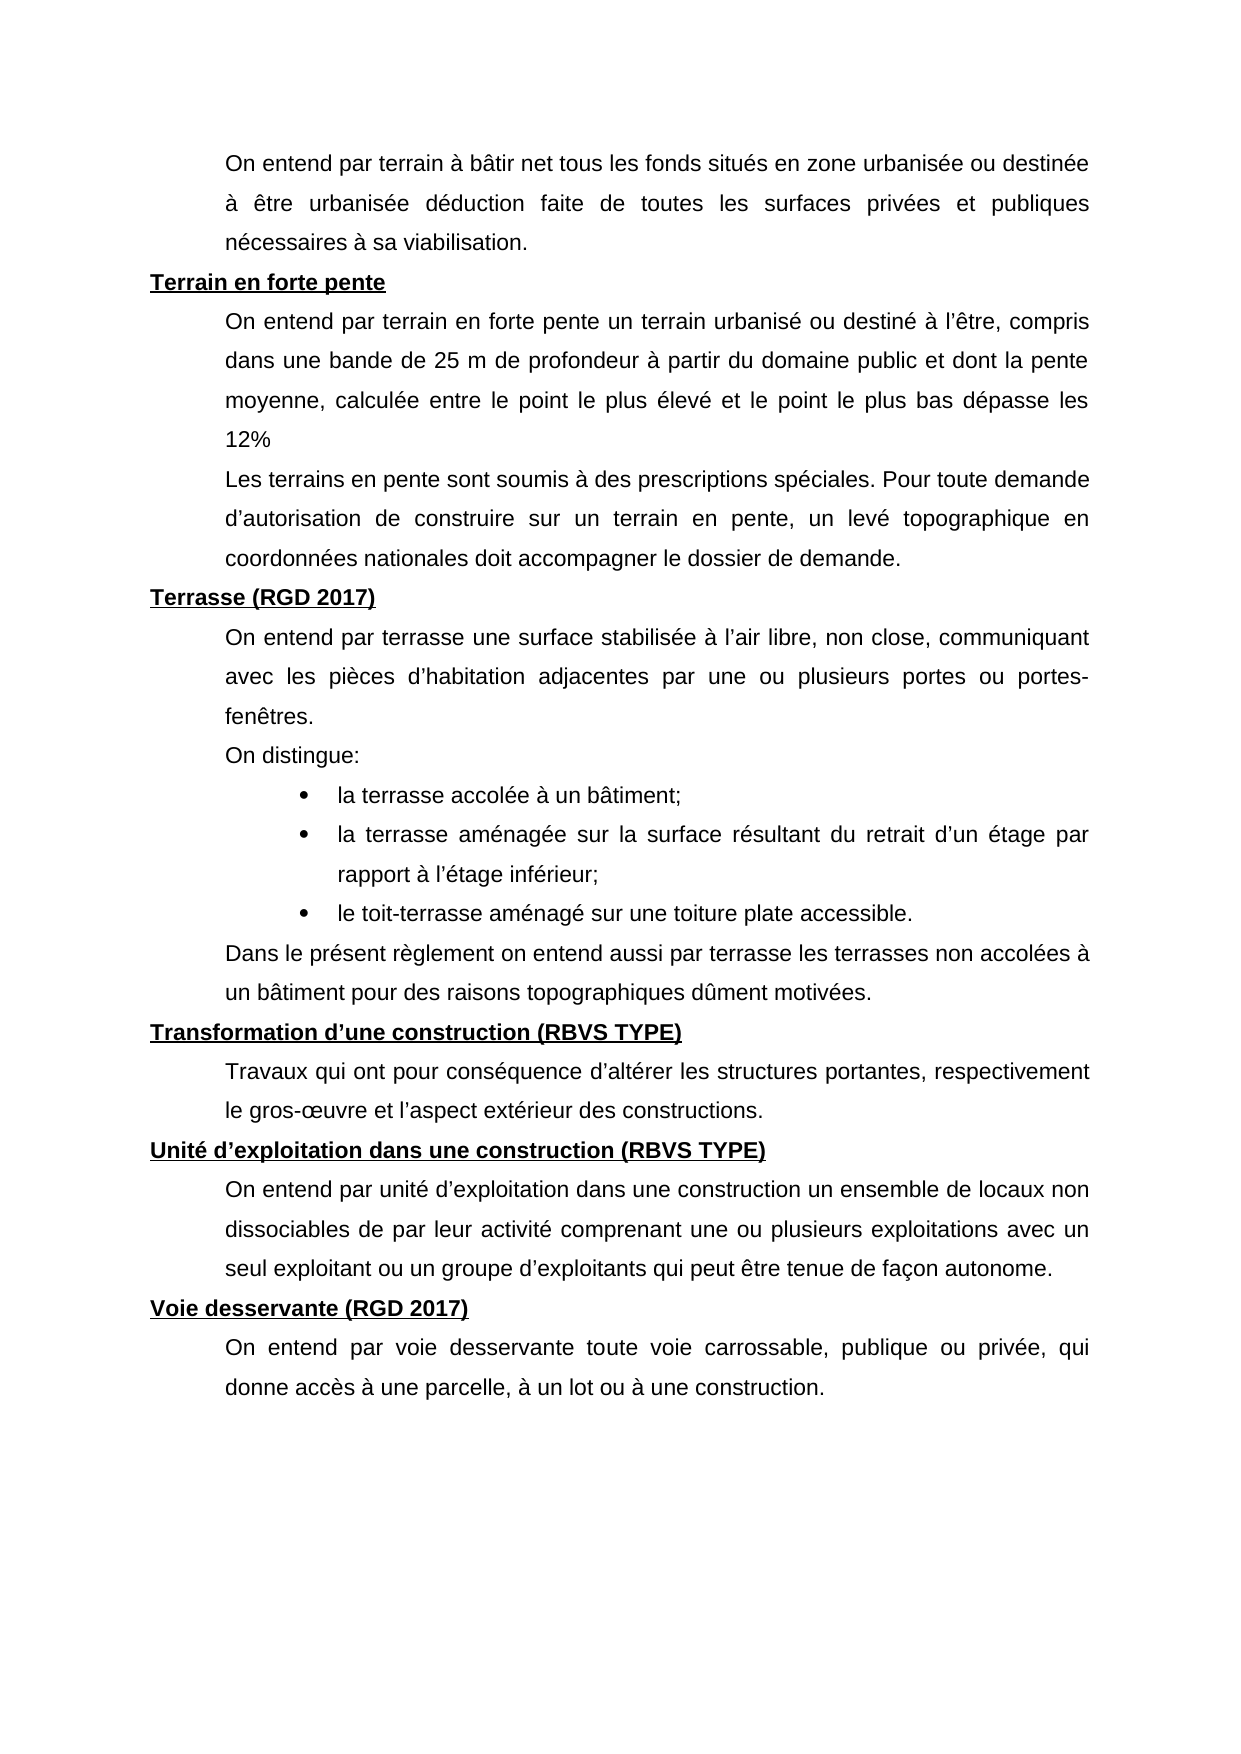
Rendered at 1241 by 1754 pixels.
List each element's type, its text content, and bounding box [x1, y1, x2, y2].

text On entend par unité d’exploitation dans une construction un ensemble de locaux non dissociables de par leur activité comprenant une ou plusieurs exploitations avec un seul exploitant ou un groupe d’exploitants qui peut être tenue de façon autonome. [225, 1176, 1090, 1282]
text Unité d’exploitation dans une construction (RBVS TYPE) [150, 1137, 1090, 1163]
text Voie desservante (RGD 2017) [150, 1295, 1090, 1321]
text On entend par terrasse une surface stabilisée à l’air libre, non close, communiquant avec les pièces d’habitation adjacentes par une ou plusieurs portes ou portes-fenêtres. [225, 624, 1090, 729]
text Terrain en forte pente [150, 268, 1090, 295]
text Terrasse (RGD 2017) [150, 584, 1090, 611]
text On entend par voie desservante toute voie carrossable, publique ou privée, qui donne accès à une parcelle, à un lot ou à une construction. [225, 1334, 1090, 1400]
text Transformation d’une construction (RBVS TYPE) [150, 1018, 1090, 1045]
text On entend par terrain en forte pente un terrain urbanisé ou destiné à l’être, compris dans une bande de 25 m de profondeur à partir du domaine public et dont la pente moyenne, calculée entre le point le plus élevé et le point le plus bas dépasse les 12% [225, 308, 1090, 453]
list la terrasse aménagée sur la surface résultant du retrait d’un étage par rapport à l’étage inférieur; [300, 821, 1090, 887]
list le toit-terrasse aménagé sur une toiture plate accessible. [300, 900, 1090, 926]
list la terrasse accolée à un bâtiment; [300, 782, 1090, 808]
text Dans le présent règlement on entend aussi par terrasse les terrasses non accolées à un bâtiment pour des raisons topographiques dûment motivées. [225, 939, 1090, 1005]
text Travaux qui ont pour conséquence d’altérer les structures portantes, respectivement le gros-œuvre et l’aspect extérieur des constructions. [225, 1058, 1090, 1124]
text On entend par terrain à bâtir net tous les fonds situés en zone urbanisée ou destinée à être urbanisée déduction faite de toutes les surfaces privées et publiques nécessaires à sa viabilisation. [225, 150, 1090, 255]
text On distingue: [225, 742, 1090, 768]
text Les terrains en pente sont soumis à des prescriptions spéciales. Pour toute demande d’autorisation de construire sur un terrain en pente, un levé topographique en coordonnées nationales doit accompagner le dossier de demande. [225, 466, 1090, 571]
